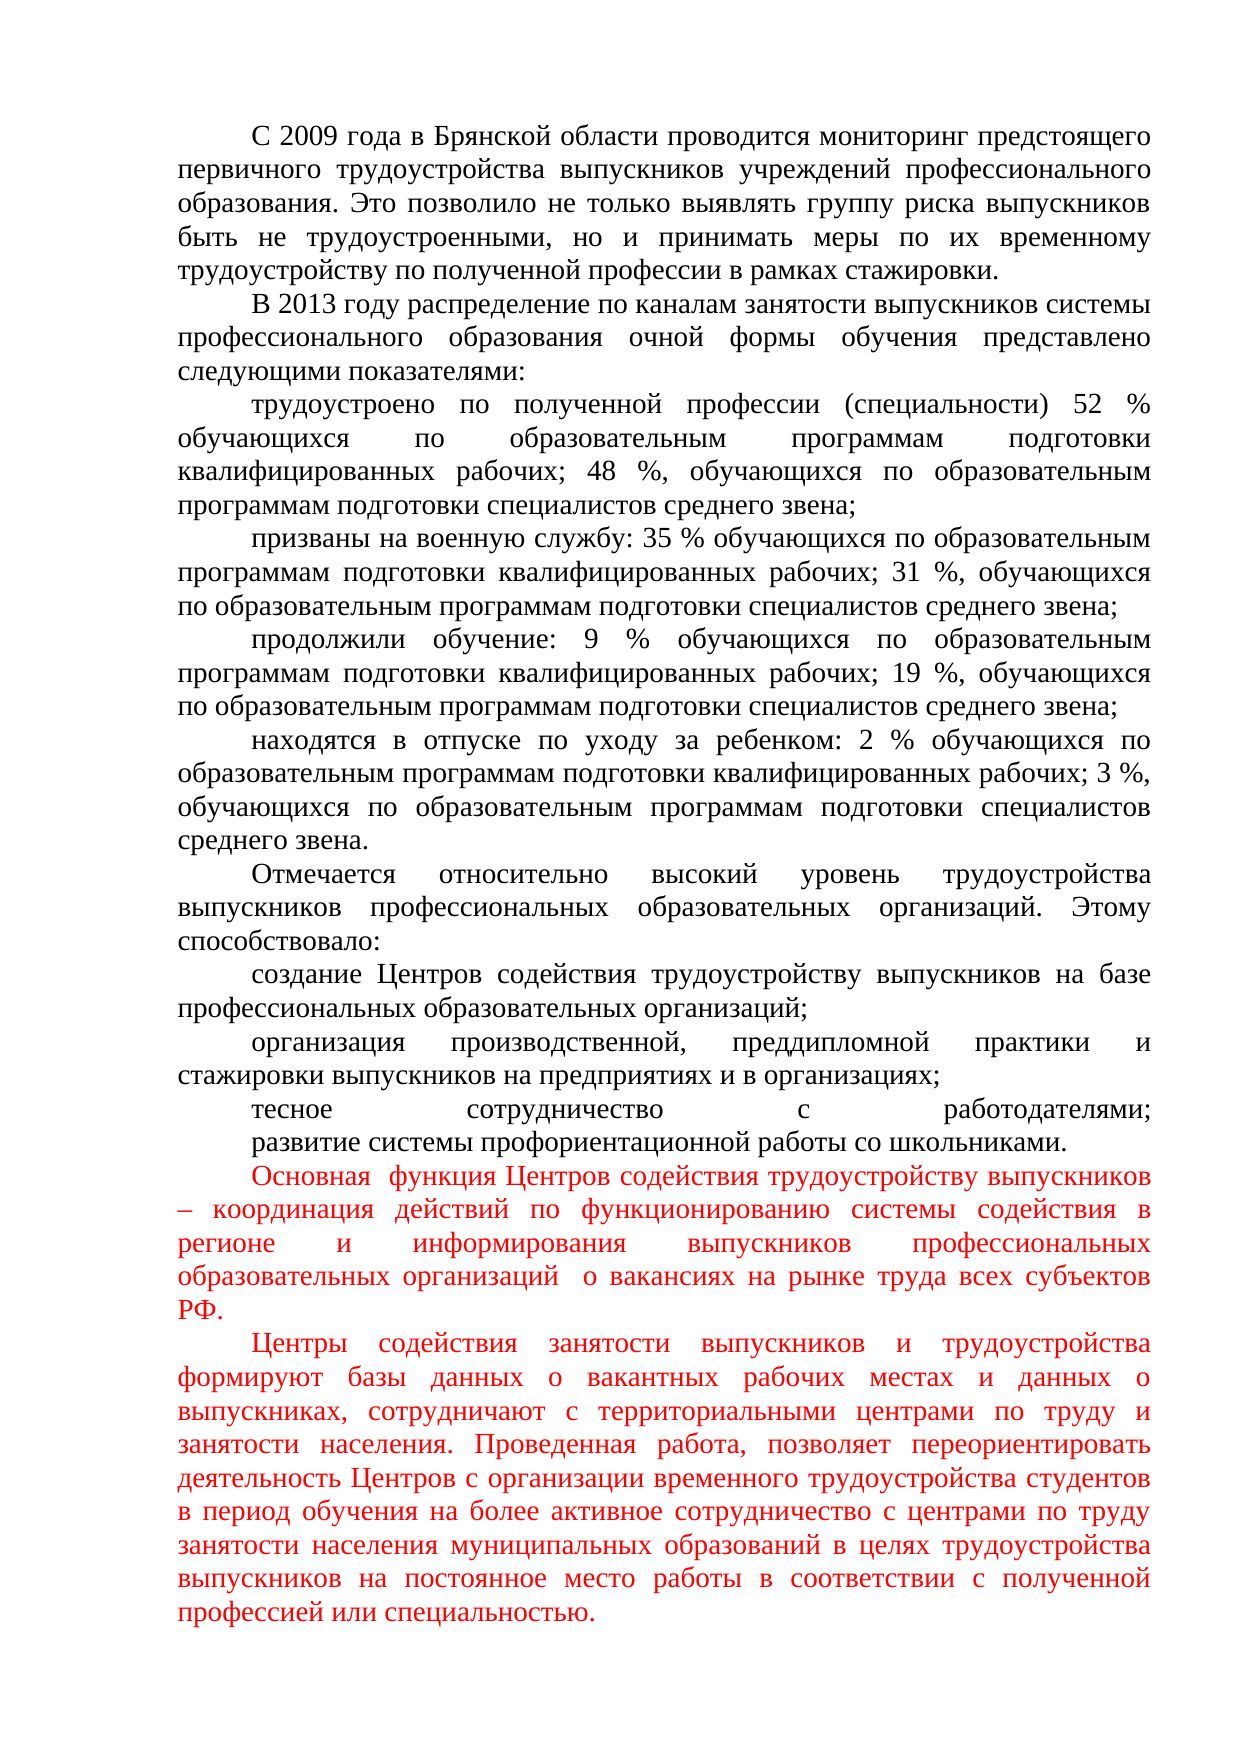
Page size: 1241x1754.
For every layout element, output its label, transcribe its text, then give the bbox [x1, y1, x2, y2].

text находятся в отпуске по уходу за ребенком: 2 % обучающихся по образовательным программам подготовки квалифицированных рабочих; 3 %, обучающихся по образовательным программам подготовки специалистов среднего звена. [177, 722, 1152, 856]
text организация производственной, преддипломной практики и стажировки выпускников на предприятиях и в организациях; [177, 1024, 1152, 1091]
text Основная функция Центров содействия трудоустройству выпускников – координация действий по функционированию системы содействия в регионе и информирования выпускников профессиональных образовательных организаций о вакансиях на рынке труда всех субъектов РФ. [177, 1158, 1152, 1326]
text В 2013 году распределение по каналам занятости выпускников системы профессионального образования очной формы обучения представлено следующими показателями: [177, 286, 1152, 386]
text трудоустроено по полученной профессии (специальности) 52 % обучающихся по образовательным программам подготовки квалифицированных рабочих; 48 %, обучающихся по образовательным программам подготовки специалистов среднего звена; [177, 386, 1152, 521]
text С 2009 года в Брянской области проводится мониторинг предстоящего первичного трудоустройства выпускников учреждений профессионального образования. Это позволило не только выявлять группу риска выпускников быть не трудоустроенными, но и принимать меры по их временному трудоустройству по полученной профессии в рамках стажировки. [177, 118, 1152, 286]
text призваны на военную службу: 35 % обучающихся по образовательным программам подготовки квалифицированных рабочих; 31 %, обучающихся по образовательным программам подготовки специалистов среднего звена; [177, 521, 1152, 621]
text тесное сотрудничество с работодателями; развитие системы профориентационной работы со школьниками. [177, 1091, 1152, 1158]
text Центры содействия занятости выпускников и трудоустройства формируют базы данных о вакантных рабочих местах и данных о выпускниках, сотрудничают с территориальными центрами по труду и занятости населения. Проведенная работа, позволяет переориентировать деятельность Центров с организации временного трудоустройства студентов в период обучения на более активное сотрудничество с центрами по труду занятости населения муниципальных образований в целях трудоустройства выпускников на постоянное место работы в соответствии с полученной профессией или специальностью. [177, 1326, 1152, 1627]
text продолжили обучение: 9 % обучающихся по образовательным программам подготовки квалифицированных рабочих; 19 %, обучающихся по образовательным программам подготовки специалистов среднего звена; [177, 621, 1152, 722]
text Отмечается относительно высокий уровень трудоустройства выпускников профессиональных образовательных организаций. Этому способствовало: создание Центров содействия трудоустройству выпускников на базе профессиональных образовательных организаций; [177, 856, 1152, 1024]
